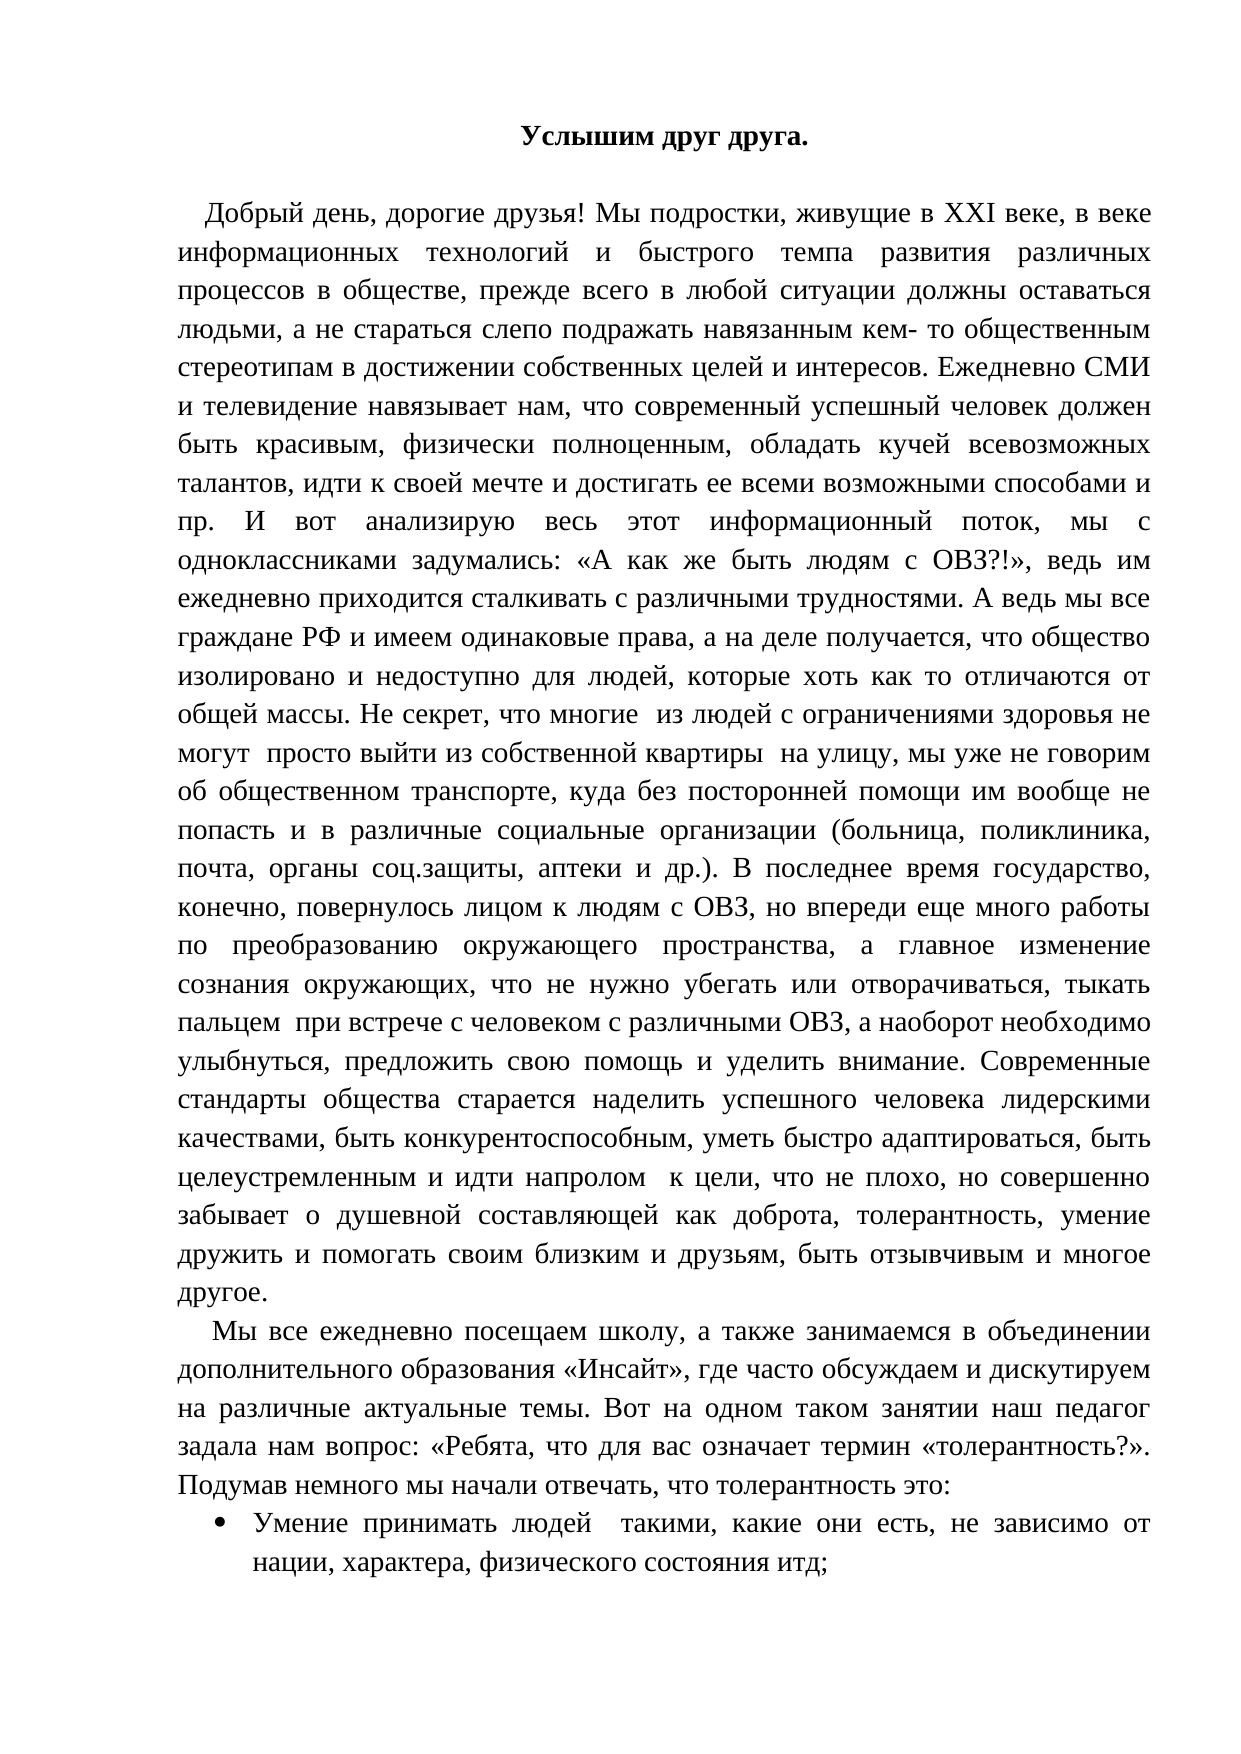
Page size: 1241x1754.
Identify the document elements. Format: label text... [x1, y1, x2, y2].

list Умение принимать людей такими, какие они есть, не зависимо от нации, характера, физического состояния итд; [215, 1506, 1152, 1578]
text Мы все ежедневно посещаем школу, а также занимаемся в объединении дополнительного образования «Инсайт», где часто обсуждаем и дискутируем на различные актуальные темы. Вот на одном таком занятии наш педагог задала нам вопрос: «Ребята, что для вас означает термин «толерантность?». Подумав немного мы начали отвечать, что толерантность это: [177, 1313, 1152, 1501]
text Добрый день, дорогие друзья! Мы подростки, живущие в XXI веке, в веке информационных технологий и быстрого темпа развития различных процессов в обществе, прежде всего в любой ситуации должны оставаться людьми, а не стараться слепо подражать навязанным кем- то общественным стереотипам в достижении собственных целей и интересов. Ежедневно СМИ и телевидение навязывает нам, что современный успешный человек должен быть красивым, физически полноценным, обладать кучей всевозможных талантов, идти к своей мечте и достигать ее всеми возможными способами и пр. И вот анализирую весь этот информационный поток, мы с одноклассниками задумались: «А как же быть людям с ОВЗ?!», ведь им ежедневно приходится сталкивать с различными трудностями. А ведь мы все граждане РФ и имеем одинаковые права, а на деле получается, что общество изолировано и недоступно для людей, которые хоть как то отличаются от общей массы. Не секрет, что многие из людей с ограничениями здоровья не могут просто выйти из собственной квартиры на улицу, мы уже не говорим об общественном транспорте, куда без посторонней помощи им вообще не попасть и в различные социальные организации (больница, поликлиника, почта, органы соц.защиты, аптеки и др.). В последнее время государство, конечно, повернулось лицом к людям с ОВЗ, но впереди еще много работы по преобразованию окружающего пространства, а главное изменение сознания окружающих, что не нужно убегать или отворачиваться, тыкать пальцем при встрече с человеком с различными ОВЗ, а наоборот необходимо улыбнуться, предложить свою помощь и уделить внимание. Современные стандарты общества старается наделить успешного человека лидерскими качествами, быть конкурентоспособным, уметь быстро адаптироваться, быть целеустремленным и идти напролом к цели, что не плохо, но совершенно забывает о душевной составляющей как доброта, толерантность, умение дружить и помогать своим близким и друзьям, быть отзывчивым и многое другое. [177, 195, 1152, 1308]
text Услышим друг друга. [177, 118, 1152, 152]
